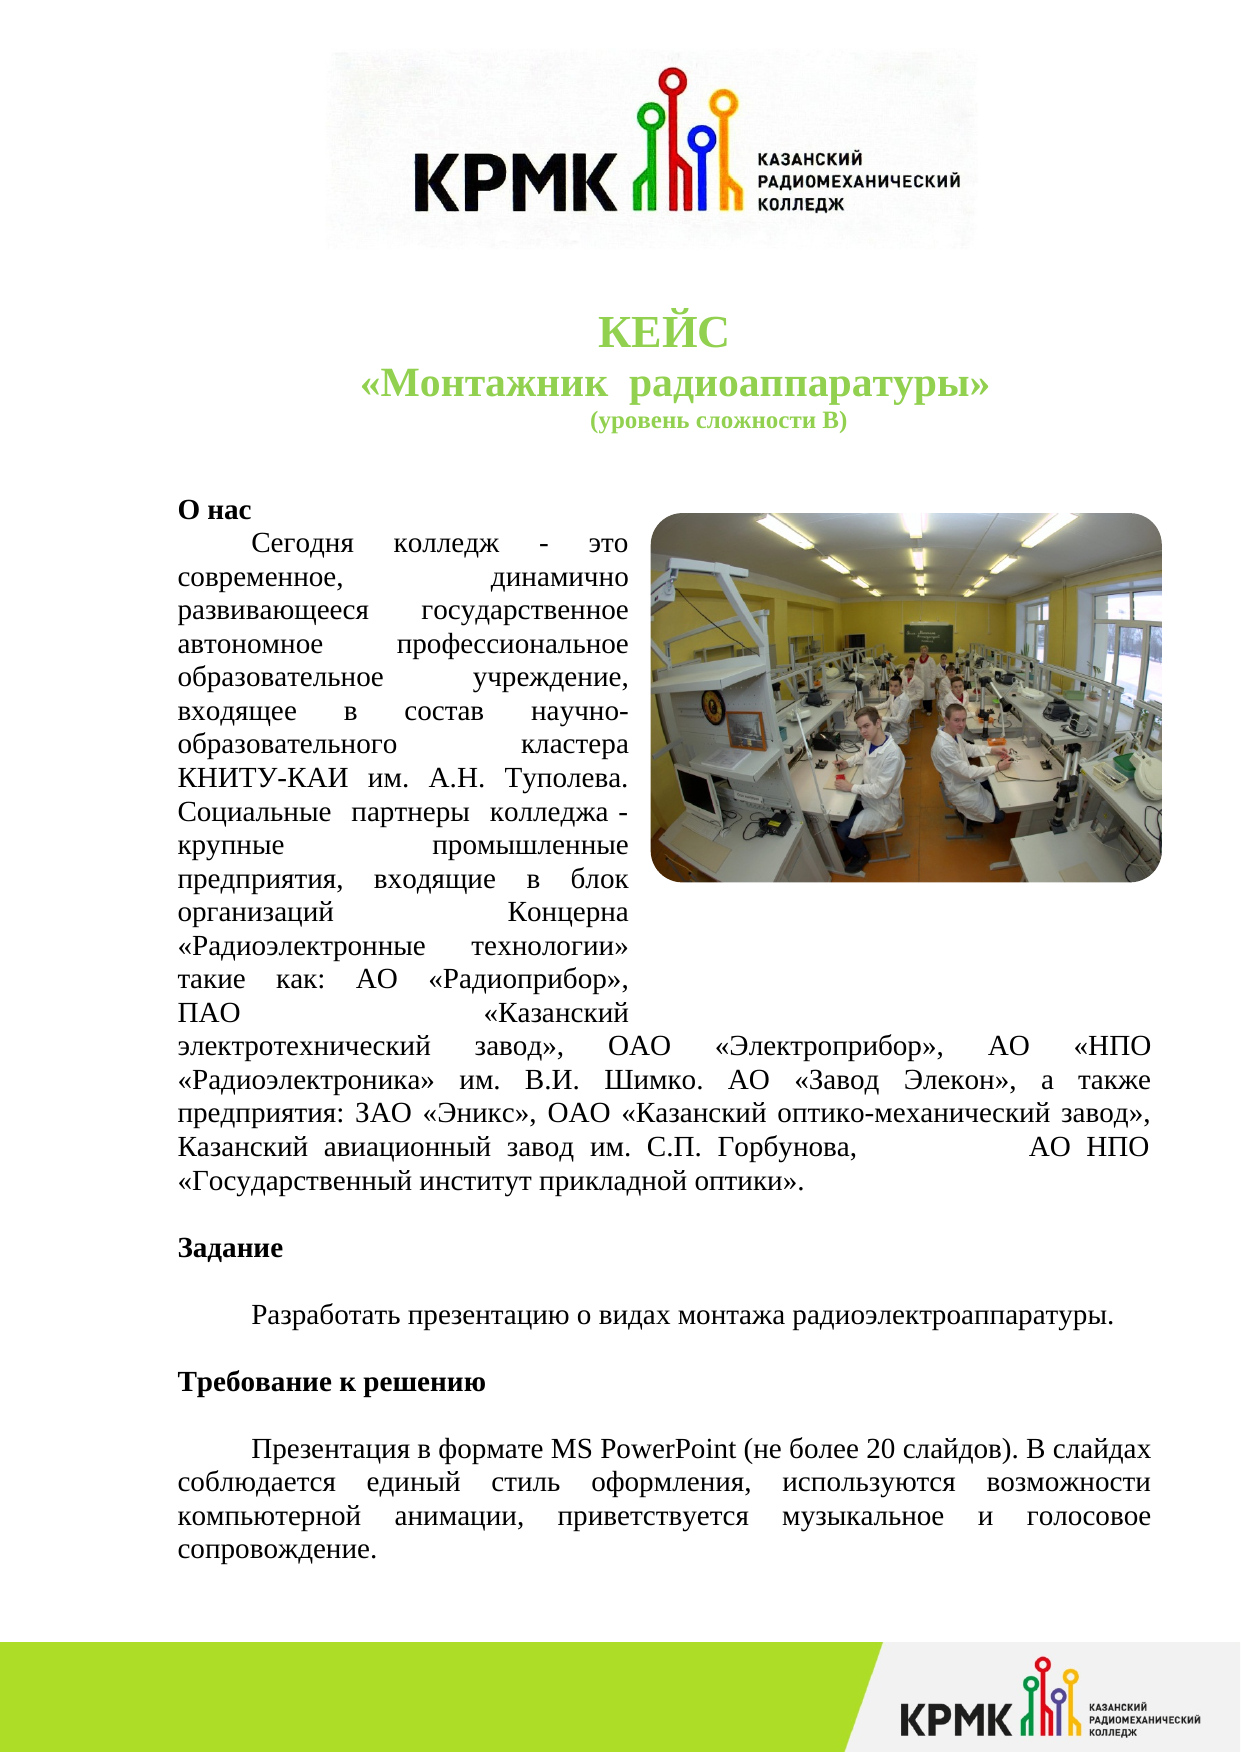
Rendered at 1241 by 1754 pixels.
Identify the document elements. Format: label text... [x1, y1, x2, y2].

picture [650, 513, 1162, 883]
text О нас [177, 492, 1152, 525]
picture [0, 1642, 1241, 1752]
text Презентация в формате MS PowerPoint (не более 20 слайдов). В слайдах соблюдается единый стиль оформления, используются возможности компьютерной анимации, приветствуется музыкальное и голосовое сопровождение. [177, 1431, 1152, 1565]
picture [325, 48, 979, 250]
text Задание [177, 1230, 1152, 1263]
text «Монтажник радиоаппаратуры» [177, 358, 1152, 406]
list (уровень сложности В) [286, 406, 1152, 434]
text КЕЙС [177, 305, 1152, 358]
text Требование к решению [177, 1364, 1152, 1397]
text Разработать презентацию о видах монтажа радиоэлектроаппаратуры. [177, 1297, 1152, 1330]
